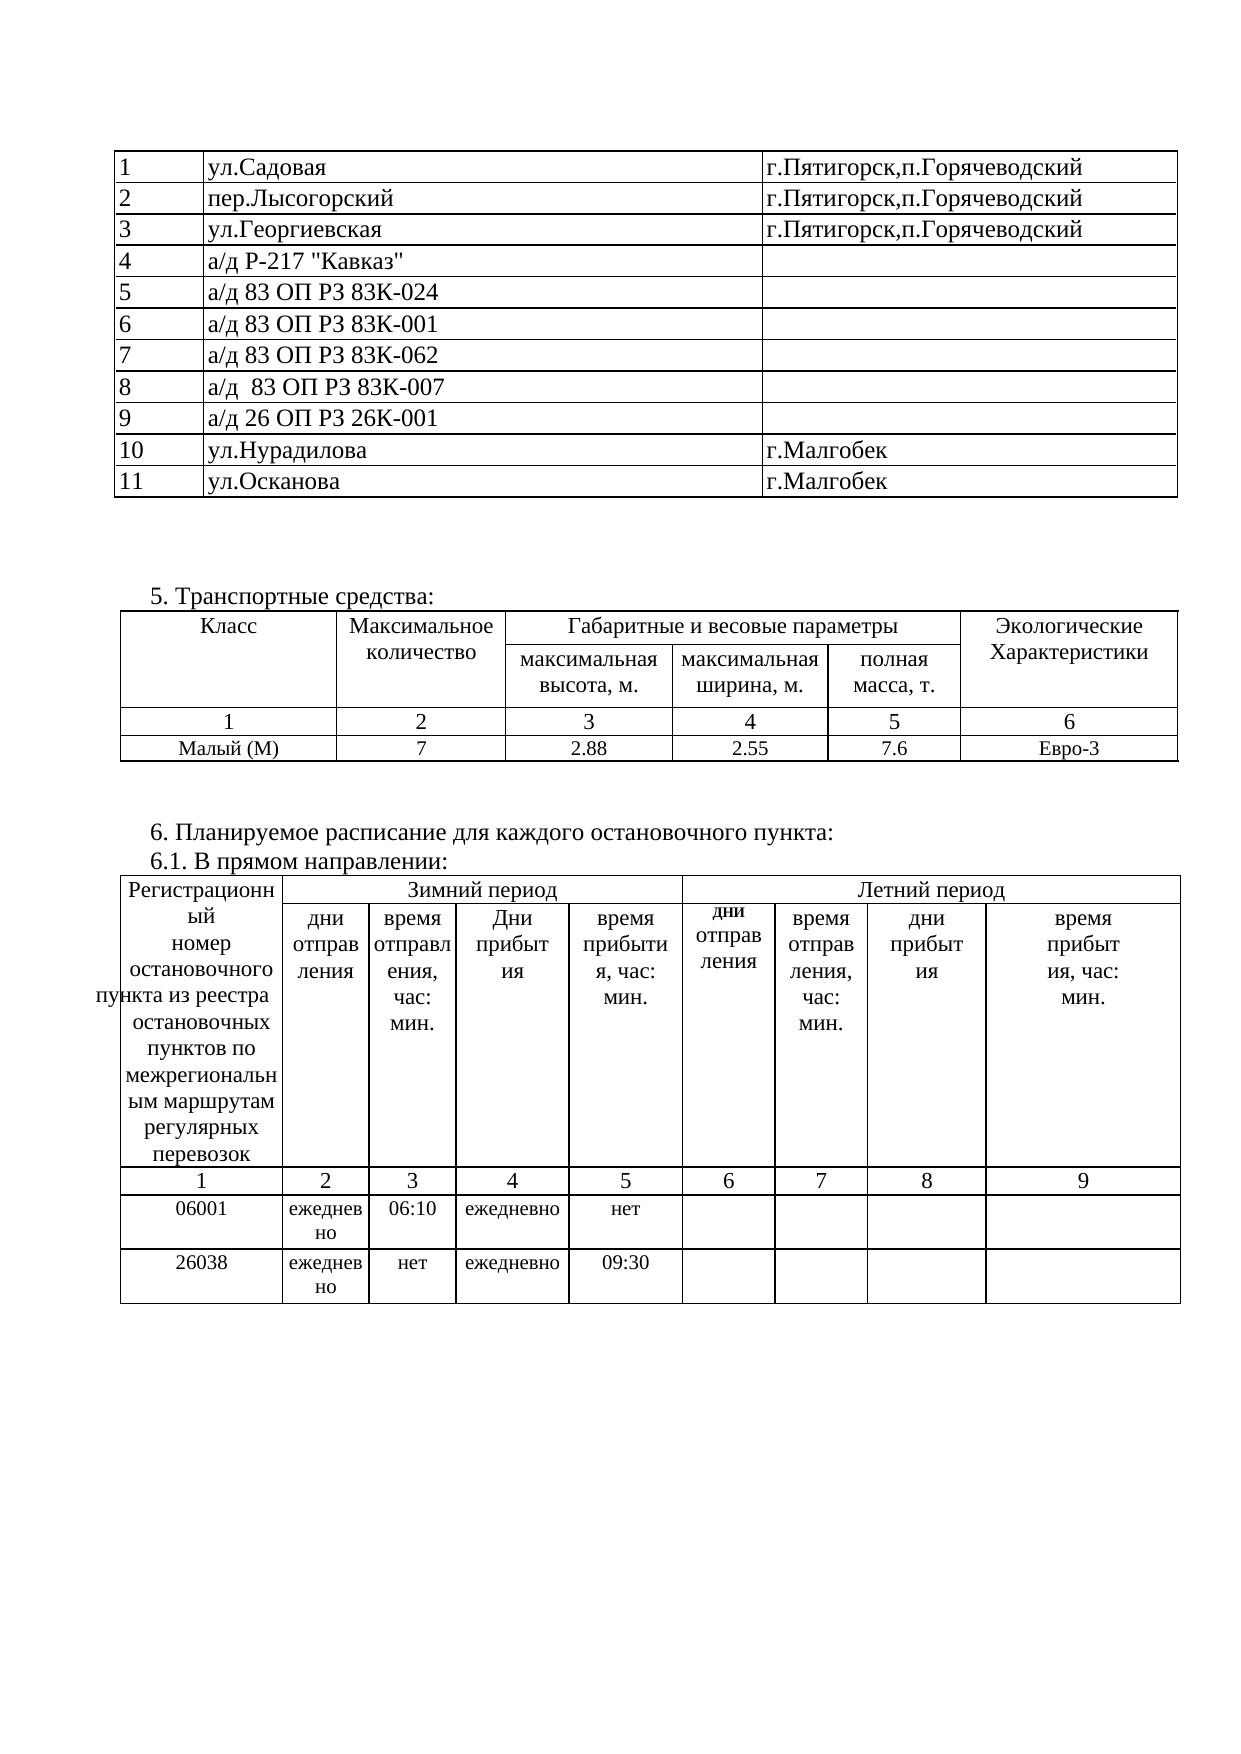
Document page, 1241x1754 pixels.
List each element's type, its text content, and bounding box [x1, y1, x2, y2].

table_cell 7 [115, 340, 203, 370]
text 6. Планируемое расписание для каждого остановочного пункта: [150, 817, 1090, 846]
table_cell ежедневно [457, 1250, 568, 1303]
table_cell 4 [457, 1168, 568, 1194]
table_cell 06001 [121, 1196, 282, 1248]
table_cell [683, 1196, 774, 1248]
text 5. Транспортные средства: [150, 581, 1090, 610]
table_cell 06:10 [370, 1196, 455, 1248]
table_cell 4 [673, 708, 827, 735]
table_cell а/д 83 ОП РЗ 83К-062 [204, 340, 762, 370]
table_cell дни прибыт ия [868, 904, 985, 1166]
table_cell 1 [121, 1168, 282, 1194]
table_cell 6 [961, 708, 1177, 735]
text 6.1. В прямом направлении: [150, 846, 1090, 874]
table_cell [987, 1250, 1180, 1303]
table_header Регистрационный номер остановочного пункта из реестра остановочных пунктов по межрегиональным маршрутам регулярных перевозок [121, 876, 282, 1166]
table_cell 6 [115, 308, 203, 339]
table_cell ул.Осканова [204, 466, 762, 496]
table_cell время отправ ления, час: мин. [776, 904, 867, 1166]
table_cell Дни прибыт ия [457, 904, 568, 1166]
table_cell 10 [115, 434, 203, 464]
table_cell 2.88 [506, 736, 672, 760]
table_cell [763, 276, 1177, 307]
table_cell 1 [121, 708, 336, 735]
table_header Летний период [683, 876, 1180, 902]
table_cell максимальная высота, м. [506, 645, 672, 707]
table_cell ежедневно [283, 1196, 368, 1248]
table_cell 5 [115, 277, 203, 307]
table_cell полная масса, т. [829, 645, 960, 707]
table_cell [763, 402, 1177, 433]
table_cell 2 [283, 1168, 368, 1194]
table_cell время прибыти я, час: мин. [570, 904, 682, 1166]
table_cell а/д 83 ОП РЗ 83К-024 [204, 277, 762, 307]
table_cell время отправл ения, час: мин. [370, 904, 455, 1166]
table_cell 11 [115, 466, 203, 496]
table_cell ул.Георгиевская [204, 215, 762, 244]
table_header Экологические Характеристики [961, 612, 1177, 707]
table_cell дни отправ ления [283, 904, 368, 1166]
table_cell г.Пятигорск,п.Горячеводский [763, 213, 1177, 244]
table_cell Малый (М) [121, 736, 336, 760]
table_cell 26038 [121, 1250, 282, 1303]
table_cell 7 [337, 736, 505, 760]
table_cell а/д Р-217 "Кавказ" [204, 246, 762, 276]
table_cell а/д 83 ОП РЗ 83К-001 [204, 309, 762, 339]
table_cell [987, 1196, 1180, 1248]
table_cell 09:30 [570, 1250, 682, 1303]
table_cell 1 [115, 152, 203, 181]
table_cell 2 [115, 183, 203, 213]
table_cell [763, 339, 1177, 370]
table_cell а/д 83 ОП РЗ 83К-007 [204, 372, 762, 402]
table_cell ежедневно [457, 1196, 568, 1248]
table_cell время прибыт ия, час: мин. [987, 904, 1180, 1166]
table_cell 5 [570, 1168, 682, 1194]
table_cell 9 [987, 1168, 1180, 1194]
table_cell [868, 1250, 985, 1303]
table_cell ежедневно [283, 1250, 368, 1303]
table_cell 2 [337, 708, 505, 735]
table_cell ул.Нурадилова [204, 435, 762, 464]
table_cell [683, 1250, 774, 1303]
table_cell 3 [370, 1168, 455, 1194]
table_header Зимний период [283, 876, 682, 902]
table_cell ДНИ отправ ления [683, 904, 774, 1166]
table_cell 7.6 [829, 736, 960, 760]
table_cell нет [370, 1250, 455, 1303]
table_cell 8 [115, 371, 203, 402]
table_cell 6 [683, 1168, 774, 1194]
table_cell [868, 1196, 985, 1248]
table_cell нет [570, 1196, 682, 1248]
table_cell г.Пятигорск,п.Горячеводский [763, 181, 1177, 213]
table_cell [763, 244, 1177, 276]
table_header Габаритные и весовые параметры [506, 612, 960, 643]
table_cell пер.Лысогорский [204, 183, 762, 213]
table_cell г.Малгобек [763, 433, 1177, 464]
table_cell 3 [506, 708, 672, 735]
table_cell а/д 26 ОП РЗ 26К-001 [204, 403, 762, 433]
table_cell 2.55 [673, 736, 827, 760]
table_cell максимальная ширина, м. [673, 645, 827, 707]
table_cell 3 [115, 214, 203, 244]
table_cell Евро-3 [961, 736, 1177, 760]
table_cell ул.Садовая [204, 152, 762, 181]
table_cell 5 [829, 708, 960, 735]
table_cell 8 [868, 1168, 985, 1194]
table_cell 9 [115, 403, 203, 433]
table_cell г.Пятигорск,п.Горячеводский [763, 152, 1177, 181]
table_cell [763, 370, 1177, 402]
table_cell [776, 1250, 867, 1303]
table_header Класс [121, 612, 336, 707]
table_header Максимальное количество [337, 612, 505, 707]
table_cell 7 [776, 1168, 867, 1194]
table_cell [763, 307, 1177, 339]
table_cell 4 [115, 245, 203, 276]
table_cell г.Малгобек [763, 465, 1177, 496]
table_cell [776, 1196, 867, 1248]
